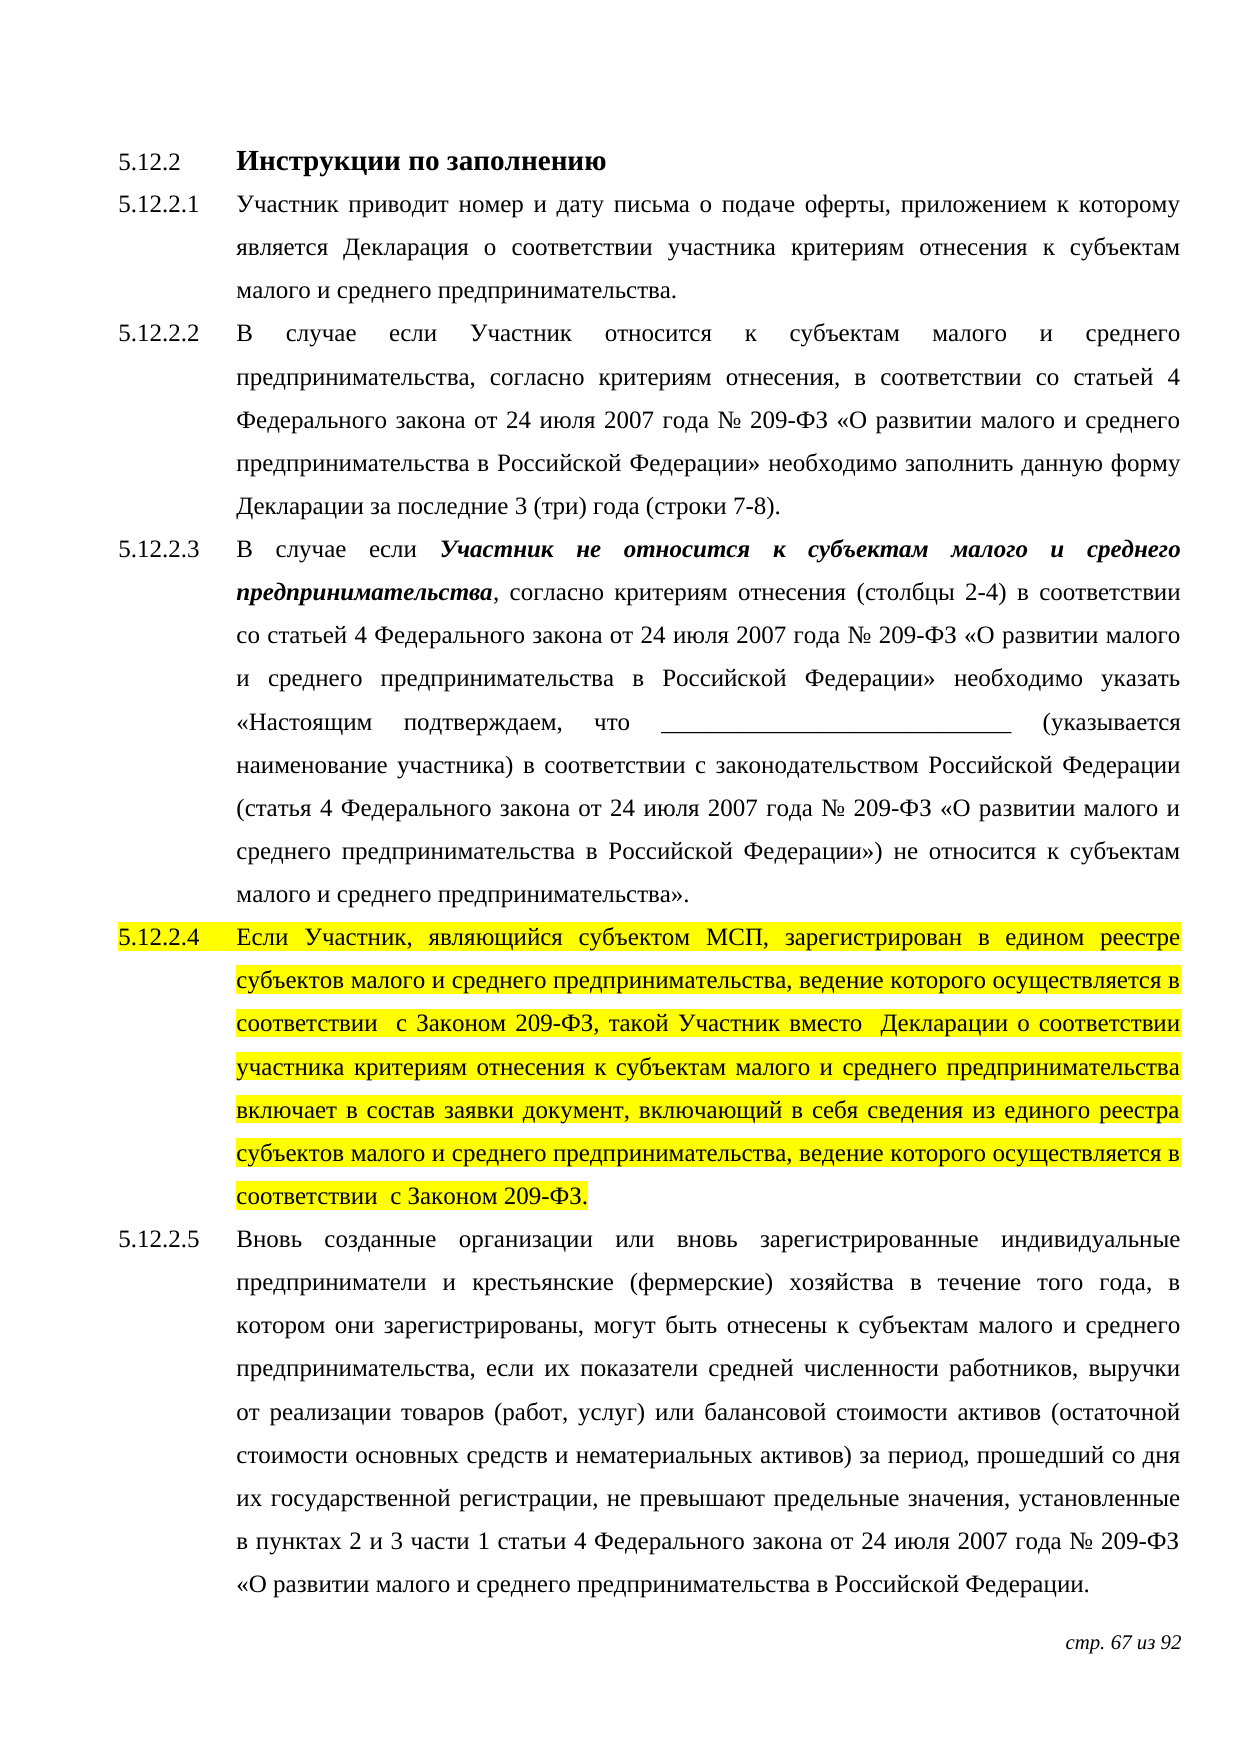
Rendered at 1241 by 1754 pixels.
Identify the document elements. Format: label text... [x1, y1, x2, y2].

list В случае если Участник не относится к субъектам малого и среднего предпринимательства, согласно критериям отнесения (столбцы 2-4) в соответствии со статьей 4 Федерального закона от 24 июля 2007 года № 209-ФЗ «О развитии малого и среднего предпринимательства в Российской Федерации» необходимо указать «Настоящим подтверждаем, что ____________________________ (указывается наименование участника) в соответствии с законодательством Российской Федерации (статья 4 Федерального закона от 24 июля 2007 года № 209-ФЗ «О развитии малого и среднего предпринимательства в Российской Федерации») не относится к субъектам малого и среднего предпринимательства». [118, 534, 1181, 908]
list В случае если Участник относится к субъектам малого и среднего предпринимательства, согласно критериям отнесения, в соответствии со статьей 4 Федерального закона от 24 июля 2007 года № 209-ФЗ «О развитии малого и среднего предпринимательства в Российской Федерации» необходимо заполнить данную форму Декларации за последние 3 (три) года (строки 7-8). [118, 318, 1181, 520]
text Вновь созданные организации или вновь зарегистрированные индивидуальные предприниматели и крестьянские (фермерские) хозяйства в течение того года, в котором они зарегистрированы, могут быть отнесены к субъектам малого и среднего предпринимательства, если их показатели средней численности работников, выручки от реализации товаров (работ, услуг) или балансовой стоимости активов (остаточной стоимости основных средств и нематериальных активов) за период, прошедший со дня их государственной регистрации, не превышают предельные значения, установленные в пунктах 2 и 3 части 1 статьи 4 Федерального закона от 24 июля 2007 года № 209-ФЗ «О развитии малого и среднего предпринимательства в Российской Федерации. [118, 1224, 1181, 1598]
text Участник приводит номер и дату письма о подаче оферты, приложением к которому является Декларация о соответствии участника критериям отнесения к субъектам малого и среднего предпринимательства. [118, 189, 1181, 304]
text Если Участник, являющийся субъектом МСП, зарегистрирован в едином реестре субъектов малого и среднего предпринимательства, ведение которого осуществляется в соответствии с Законом 209-ФЗ, такой Участник вместо Декларации о соответствии участника критериям отнесения к субъектам малого и среднего предпринимательства включает в состав заявки документ, включающий в себя сведения из единого реестра субъектов малого и среднего предпринимательства, ведение которого осуществляется в соответствии с Законом 209-ФЗ. [118, 951, 1181, 1210]
list Инструкции по заполнению [118, 143, 1181, 177]
